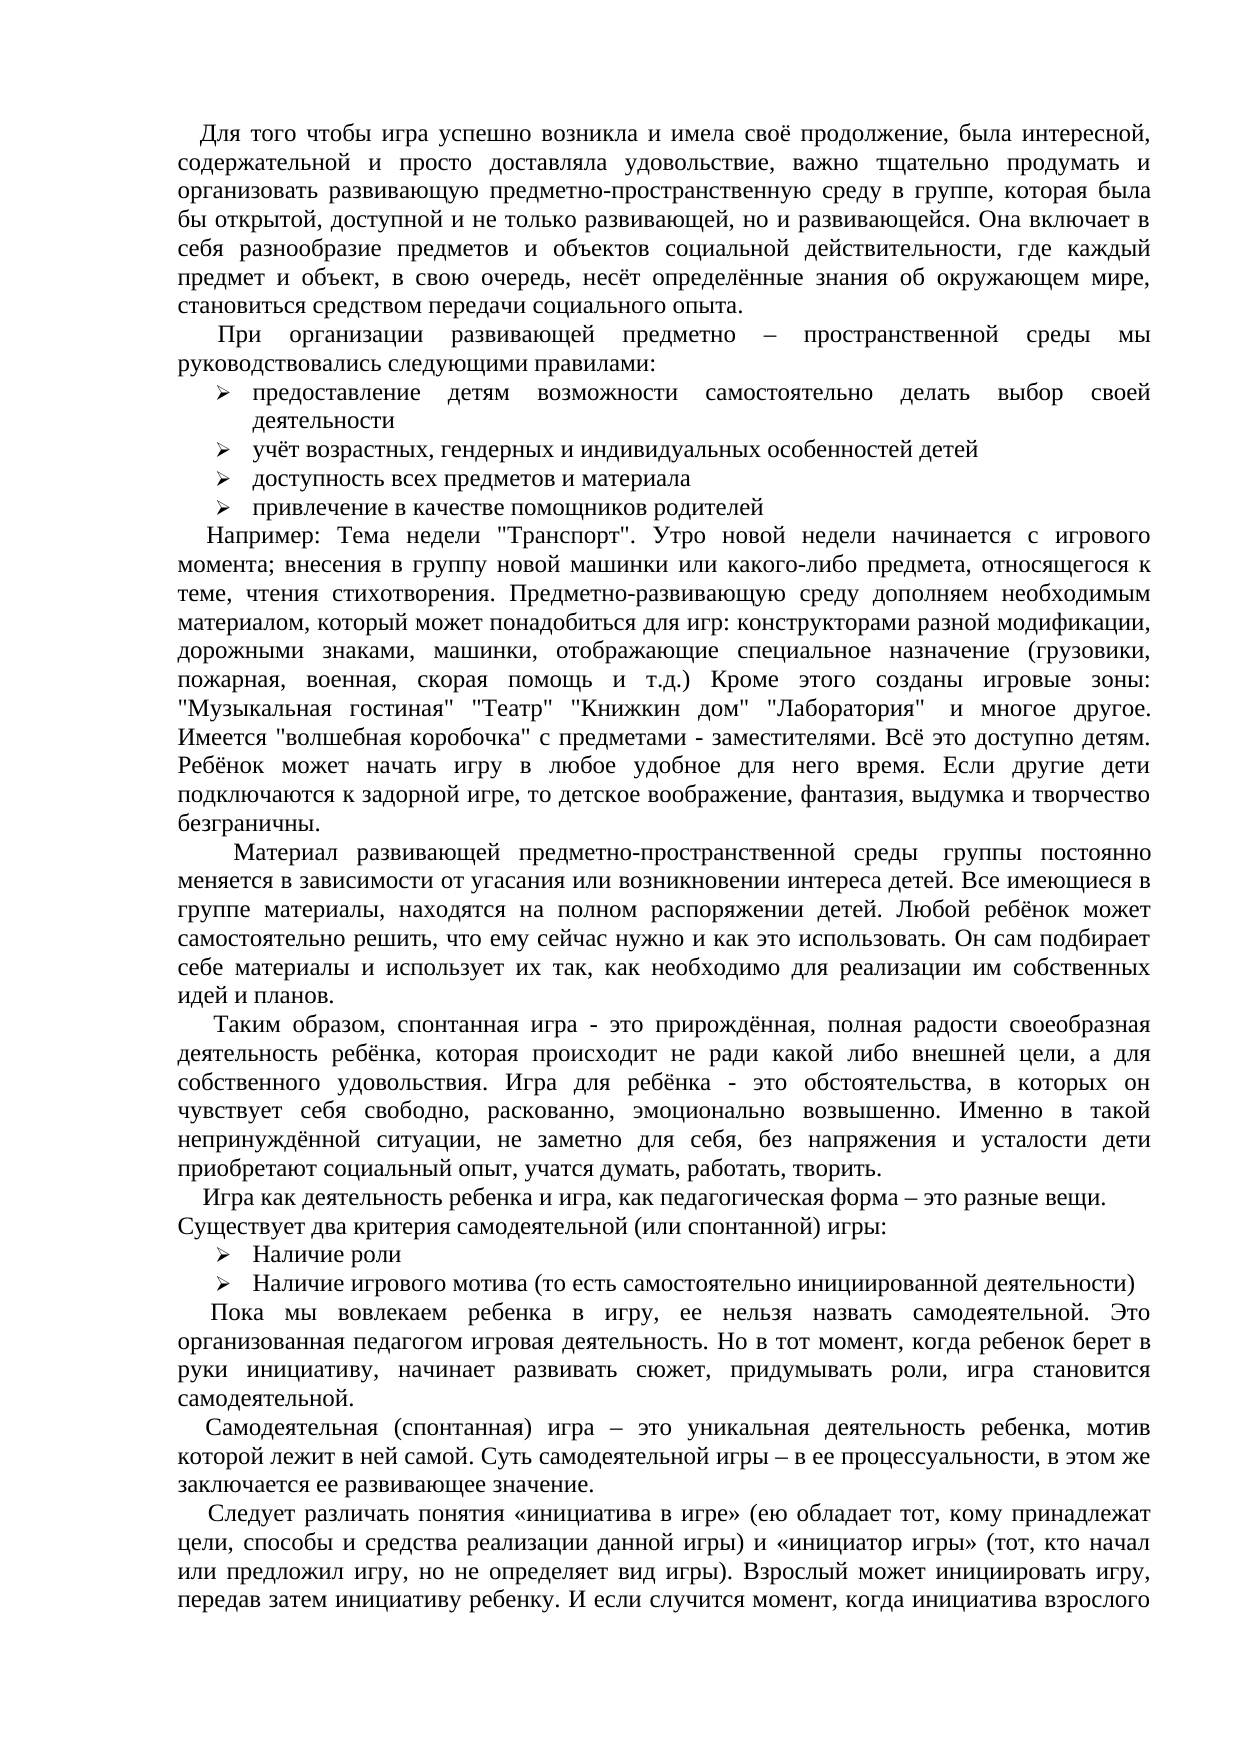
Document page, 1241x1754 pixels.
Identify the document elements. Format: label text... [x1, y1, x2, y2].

list привлечение в качестве помощников родителей [215, 492, 1152, 521]
text Материал развивающей предметно-пространственной среды группы постоянно меняется в зависимости от угасания или возникновении интереса детей. Все имеющиеся в группе материалы, находятся на полном распоряжении детей. Любой ребёнок может самостоятельно решить, что ему сейчас нужно и как это использовать. Он сам подбирает себе материалы и использует их так, как необходимо для реализации им собственных идей и планов. [177, 837, 1152, 1009]
text Таким образом, спонтанная игра - это прирождённая, полная радости своеобразная деятельность ребёнка, которая происходит не ради какой либо внешней цели, а для собственного удовольствия. Игра для ребёнка - это обстоятельства, в которых он чувствует себя свободно, раскованно, эмоционально возвышенно. Именно в такой непринуждённой ситуации, не заметно для себя, без напряжения и усталости дети приобретают социальный опыт, учатся думать, работать, творить. [177, 1009, 1152, 1182]
list Наличие игрового мотива (то есть самостоятельно инициированной деятельности) [215, 1268, 1152, 1297]
text Например: Тема недели "Транспорт". Утро новой недели начинается с игрового момента; внесения в группу новой машинки или какого-либо предмета, относящегося к теме, чтения стихотворения. Предметно-развивающую среду дополняем необходимым материалом, который может понадобиться для игр: конструкторами разной модификации, дорожными знаками, машинки, отображающие специальное назначение (грузовики, пожарная, военная, скорая помощь и т.д.) Кроме этого созданы игровые зоны: "Музыкальная гостиная" "Театр" "Книжкин дом" "Лаборатория" и многое другое. Имеется "волшебная коробочка" с предметами - заместителями. Всё это доступно детям. Ребёнок может начать игру в любое удобное для него время. Если другие дети подключаются к задорной игре, то детское воображение, фантазия, выдумка и творчество безграничны. [177, 521, 1152, 837]
list доступность всех предметов и материала [215, 463, 1152, 492]
text При организации развивающей предметно – пространственной среды мы руководствовались следующими правилами: [177, 319, 1152, 377]
text Самодеятельная (спонтанная) игра – это уникальная деятельность ребенка, мотив которой лежит в ней самой. Суть самодеятельной игры – в ее процессуальности, в этом же заключается ее развивающее значение. [177, 1412, 1152, 1498]
text Для того чтобы игра успешно возникла и имела своё продолжение, была интересной, содержательной и просто доставляла удовольствие, важно тщательно продумать и организовать развивающую предметно-пространственную среду в группе, которая была бы открытой, доступной и не только развивающей, но и развивающейся. Она включает в себя разнообразие предметов и объектов социальной действительности, где каждый предмет и объект, в свою очередь, несёт определённые знания об окружающем мире, становиться средством передачи социального опыта. [177, 118, 1152, 319]
list учёт возрастных, гендерных и индивидуальных особенностей детей [215, 434, 1152, 463]
text Существует два критерия самодеятельной (или спонтанной) игры: [177, 1211, 1152, 1239]
list Наличие роли [215, 1239, 1152, 1268]
text Игра как деятельность ребенка и игра, как педагогическая форма – это разные вещи. [177, 1182, 1152, 1211]
list предоставление детям возможности самостоятельно делать выбор своей деятельности [215, 377, 1152, 434]
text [177, 1498, 1152, 1613]
text Пока мы вовлекаем ребенка в игру, ее нельзя назвать самодеятельной. Это организованная педагогом игровая деятельность. Но в тот момент, когда ребенок берет в руки инициативу, начинает развивать сюжет, придумывать роли, игра становится самодеятельной. [177, 1297, 1152, 1412]
